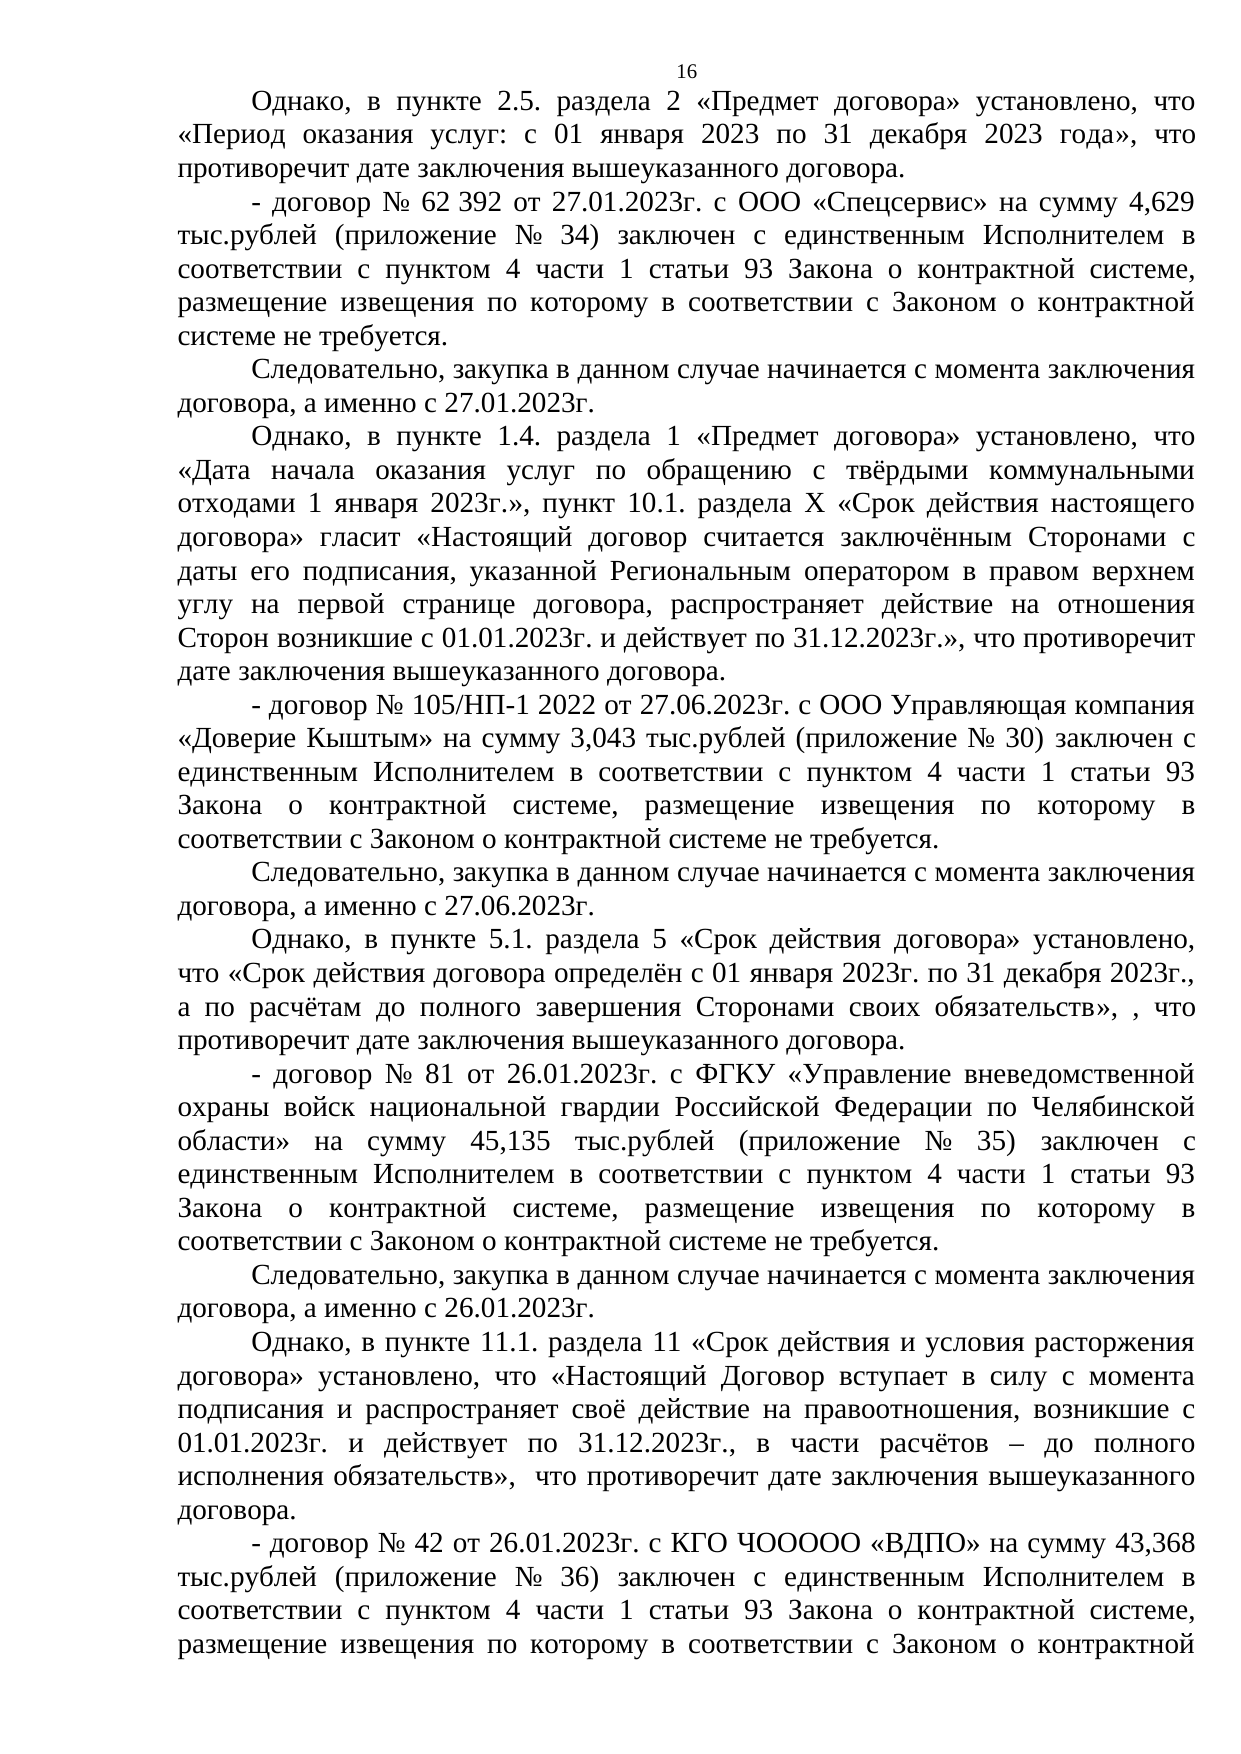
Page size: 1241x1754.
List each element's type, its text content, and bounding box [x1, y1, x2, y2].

text - договор № 62 392 от 27.01.2023г. с ООО «Спецсервис» на сумму 4,629 тыс.рублей (приложение № 34) заключен с единственным Исполнителем в соответствии с пунктом 4 части 1 статьи 93 Закона о контрактной системе, размещение извещения по которому в соответствии с Законом о контрактной системе не требуется. [177, 184, 1196, 351]
text Следовательно, закупка в данном случае начинается с момента заключения договора, а именно с 26.01.2023г. [177, 1257, 1196, 1324]
text - договор № 105/НП-1 2022 от 27.06.2023г. с ООО Управляющая компания «Доверие Кыштым» на сумму 3,043 тыс.рублей (приложение № 30) заключен с единственным Исполнителем в соответствии с пунктом 4 части 1 статьи 93 Закона о контрактной системе, размещение извещения по которому в соответствии с Законом о контрактной системе не требуется. [177, 687, 1196, 854]
text Следовательно, закупка в данном случае начинается с момента заключения договора, а именно с 27.06.2023г. [177, 854, 1196, 922]
text Следовательно, закупка в данном случае начинается с момента заключения договора, а именно с 27.01.2023г. [177, 351, 1196, 418]
text Однако, в пункте 1.4. раздела 1 «Предмет договора» установлено, что «Дата начала оказания услуг по обращению с твёрдыми коммунальными отходами 1 января 2023г.», пункт 10.1. раздела Х «Срок действия настоящего договора» гласит «Настоящий договор считается заключённым Сторонами с даты его подписания, указанной Региональным оператором в правом верхнем углу на первой странице договора, распространяет действие на отношения Сторон возникшие с 01.01.2023г. и действует по 31.12.2023г.», что противоречит дате заключения вышеуказанного договора. [177, 418, 1196, 687]
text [177, 1525, 1196, 1659]
text Однако, в пункте 11.1. раздела 11 «Срок действия и условия расторжения договора» установлено, что «Настоящий Договор вступает в силу с момента подписания и распространяет своё действие на правоотношения, возникшие с 01.01.2023г. и действует по 31.12.2023г., в части расчётов – до полного исполнения обязательств», что противоречит дате заключения вышеуказанного договора. [177, 1324, 1196, 1525]
text - договор № 81 от 26.01.2023г. с ФГКУ «Управление вневедомственной охраны войск национальной гвардии Российской Федерации по Челябинской области» на сумму 45,135 тыс.рублей (приложение № 35) заключен с единственным Исполнителем в соответствии с пунктом 4 части 1 статьи 93 Закона о контрактной системе, размещение извещения по которому в соответствии с Законом о контрактной системе не требуется. [177, 1056, 1196, 1257]
text Однако, в пункте 5.1. раздела 5 «Срок действия договора» установлено, что «Срок действия договора определён с 01 января 2023г. по 31 декабря 2023г., а по расчётам до полного завершения Сторонами своих обязательств», , что противоречит дате заключения вышеуказанного договора. [177, 922, 1196, 1056]
text Однако, в пункте 2.5. раздела 2 «Предмет договора» установлено, что «Период оказания услуг: с 01 января 2023 по 31 декабря 2023 года», что противоречит дате заключения вышеуказанного договора. [177, 83, 1196, 184]
